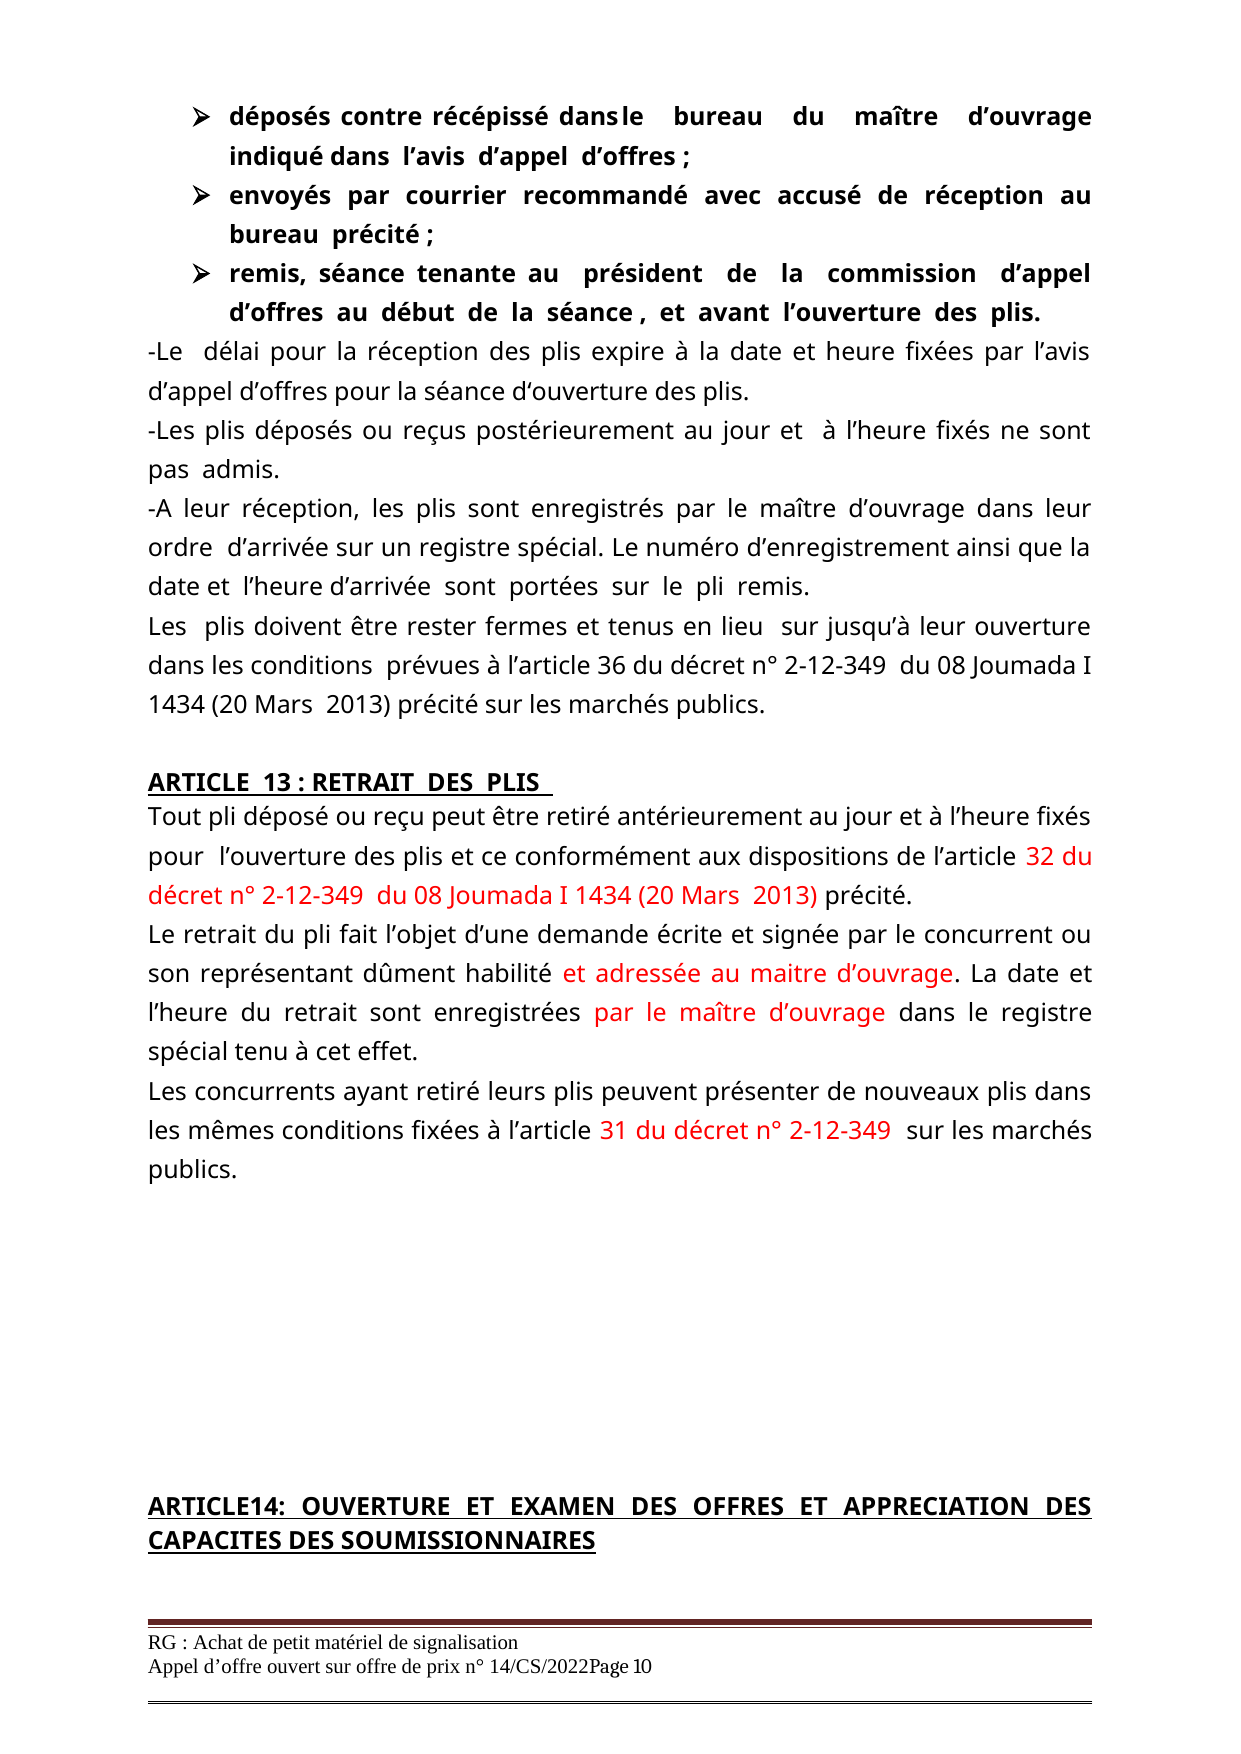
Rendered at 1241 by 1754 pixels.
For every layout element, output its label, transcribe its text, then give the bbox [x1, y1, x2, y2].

list déposés contre récépissé dans le bureau du maître d’ouvrage indiqué dans l’avis d’appel d’offres ; [191, 99, 1092, 172]
text Les concurrents ayant retiré leurs plis peuvent présenter de nouveaux plis dans les mêmes conditions fixées à l’article 31 du décret n° 2-12-349 sur les marchés publics. [148, 1073, 1092, 1186]
list envoyés par courrier recommandé avec accusé de réception au bureau précité ; [191, 177, 1092, 251]
text Tout pli déposé ou reçu peut être retiré antérieurement au jour et à l’heure fixés pour l’ouverture des plis et ce conformément aux dispositions de l’article 32 du décret n° 2-12-349 du 08 Joumada I 1434 (20 Mars 2013) précité. [148, 799, 1092, 911]
text ARTICLE14: Ouverture et examen des offres et apprEciation des capacites des soumissionnaires [148, 1489, 1092, 1518]
text ARTICLE14: Ouverture et examen des offres et apprEciation des capacites des soumissionnaires [148, 1519, 1092, 1557]
list remis, séance tenante au président de la commission d’appel d’offres au début de la séance , et avant l’ouverture des plis. [191, 256, 1092, 329]
text ARTICLE 13 : RETRAIT DES PLIS [148, 765, 1092, 799]
text Les plis doivent être rester fermes et tenus en lieu sur jusqu’à leur ouverture dans les conditions prévues à l’article 36 du décret n° 2-12-349 du 08 Joumada I 1434 (20 Mars 2013) précité sur les marchés publics. [148, 608, 1092, 721]
text -A leur réception, les plis sont enregistrés par le maître d’ouvrage dans leur ordre d’arrivée sur un registre spécial. Le numéro d’enregistrement ainsi que la date et l’heure d’arrivée sont portées sur le pli remis. [148, 491, 1092, 603]
text Le retrait du pli fait l’objet d’une demande écrite et signée par le concurrent ou son représentant dûment habilité et adressée au maitre d’ouvrage. La date et l’heure du retrait sont enregistrées par le maître d’ouvrage dans le registre spécial tenu à cet effet. [148, 916, 1092, 1068]
text -Le délai pour la réception des plis expire à la date et heure fixées par l’avis d’appel d’offres pour la séance d‘ouverture des plis. [148, 334, 1092, 407]
text -Les plis déposés ou reçus postérieurement au jour et à l’heure fixés ne sont pas admis. [148, 412, 1092, 486]
